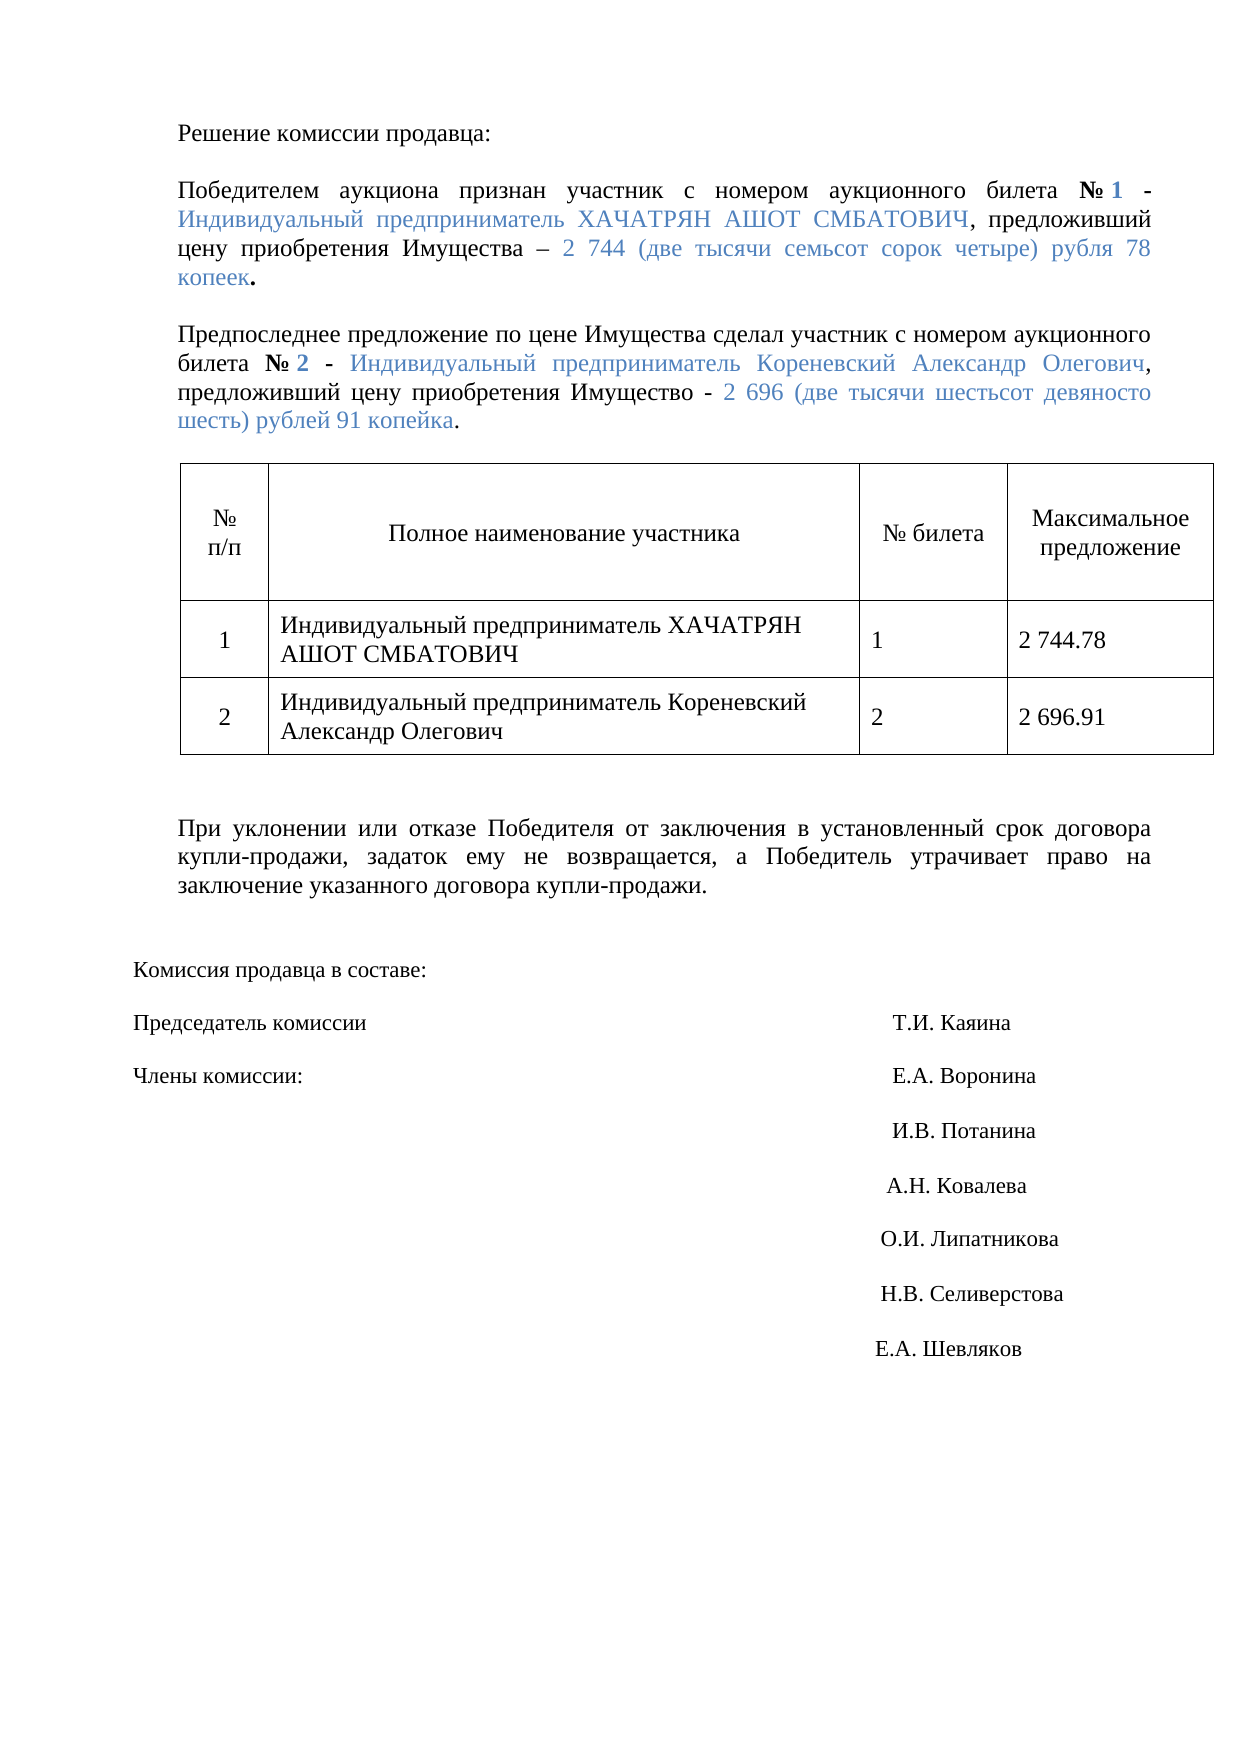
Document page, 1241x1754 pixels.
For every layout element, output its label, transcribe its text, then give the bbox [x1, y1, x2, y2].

table_header № билета [860, 464, 1007, 600]
text Председатель комиссии Т.И. Каяина [133, 1009, 1152, 1035]
table_cell 2 744.78 [1008, 601, 1213, 677]
text О.И. Липатникова [177, 1225, 1152, 1251]
table_cell 2 [181, 678, 268, 754]
text Н.В. Селиверстова [177, 1280, 1152, 1306]
text Предпоследнее предложение по цене Имущества сделал участник с номером аукционного билета № 2 - Индивидуальный предприниматель Кореневский Александр Олегович, предложивший цену приобретения Имущество - 2 696 (две тысячи шестьсот девяносто шесть) рублей 91 копейка. [177, 319, 1152, 434]
table_header Максимальное предложение [1008, 464, 1213, 600]
table_header № п/п [181, 464, 268, 600]
table_cell Индивидуальный предприниматель ХАЧАТРЯН АШОТ СМБАТОВИЧ [269, 601, 859, 677]
text Е.А. Шевляков [177, 1335, 1152, 1361]
text Победителем аукциона признан участник с номером аукционного билета № 1 - Индивидуальный предприниматель ХАЧАТРЯН АШОТ СМБАТОВИЧ, предложивший цену приобретения Имущества – 2 744 (две тысячи семьсот сорок четыре) рубля 78 копеек. [177, 176, 1152, 291]
table_cell Индивидуальный предприниматель Кореневский Александр Олегович [269, 678, 859, 754]
text Комиссия продавца в составе: [133, 956, 1152, 983]
table_cell 2 [860, 678, 1007, 754]
text И.В. Потанина [177, 1117, 1152, 1143]
table_cell 1 [860, 601, 1007, 677]
table_header Полное наименование участника [269, 464, 859, 600]
text Члены комиссии: Е.А. Воронина [133, 1062, 1152, 1088]
table_cell 1 [181, 601, 268, 677]
text При уклонении или отказе Победителя от заключения в установленный срок договора купли-продажи, задаток ему не возвращается, а Победитель утрачивает право на заключение указанного договора купли-продажи. [177, 813, 1152, 899]
text Решение комиссии продавца: [177, 118, 1152, 147]
table_cell 2 696.91 [1008, 678, 1213, 754]
text А.Н. Ковалева [177, 1172, 1152, 1198]
